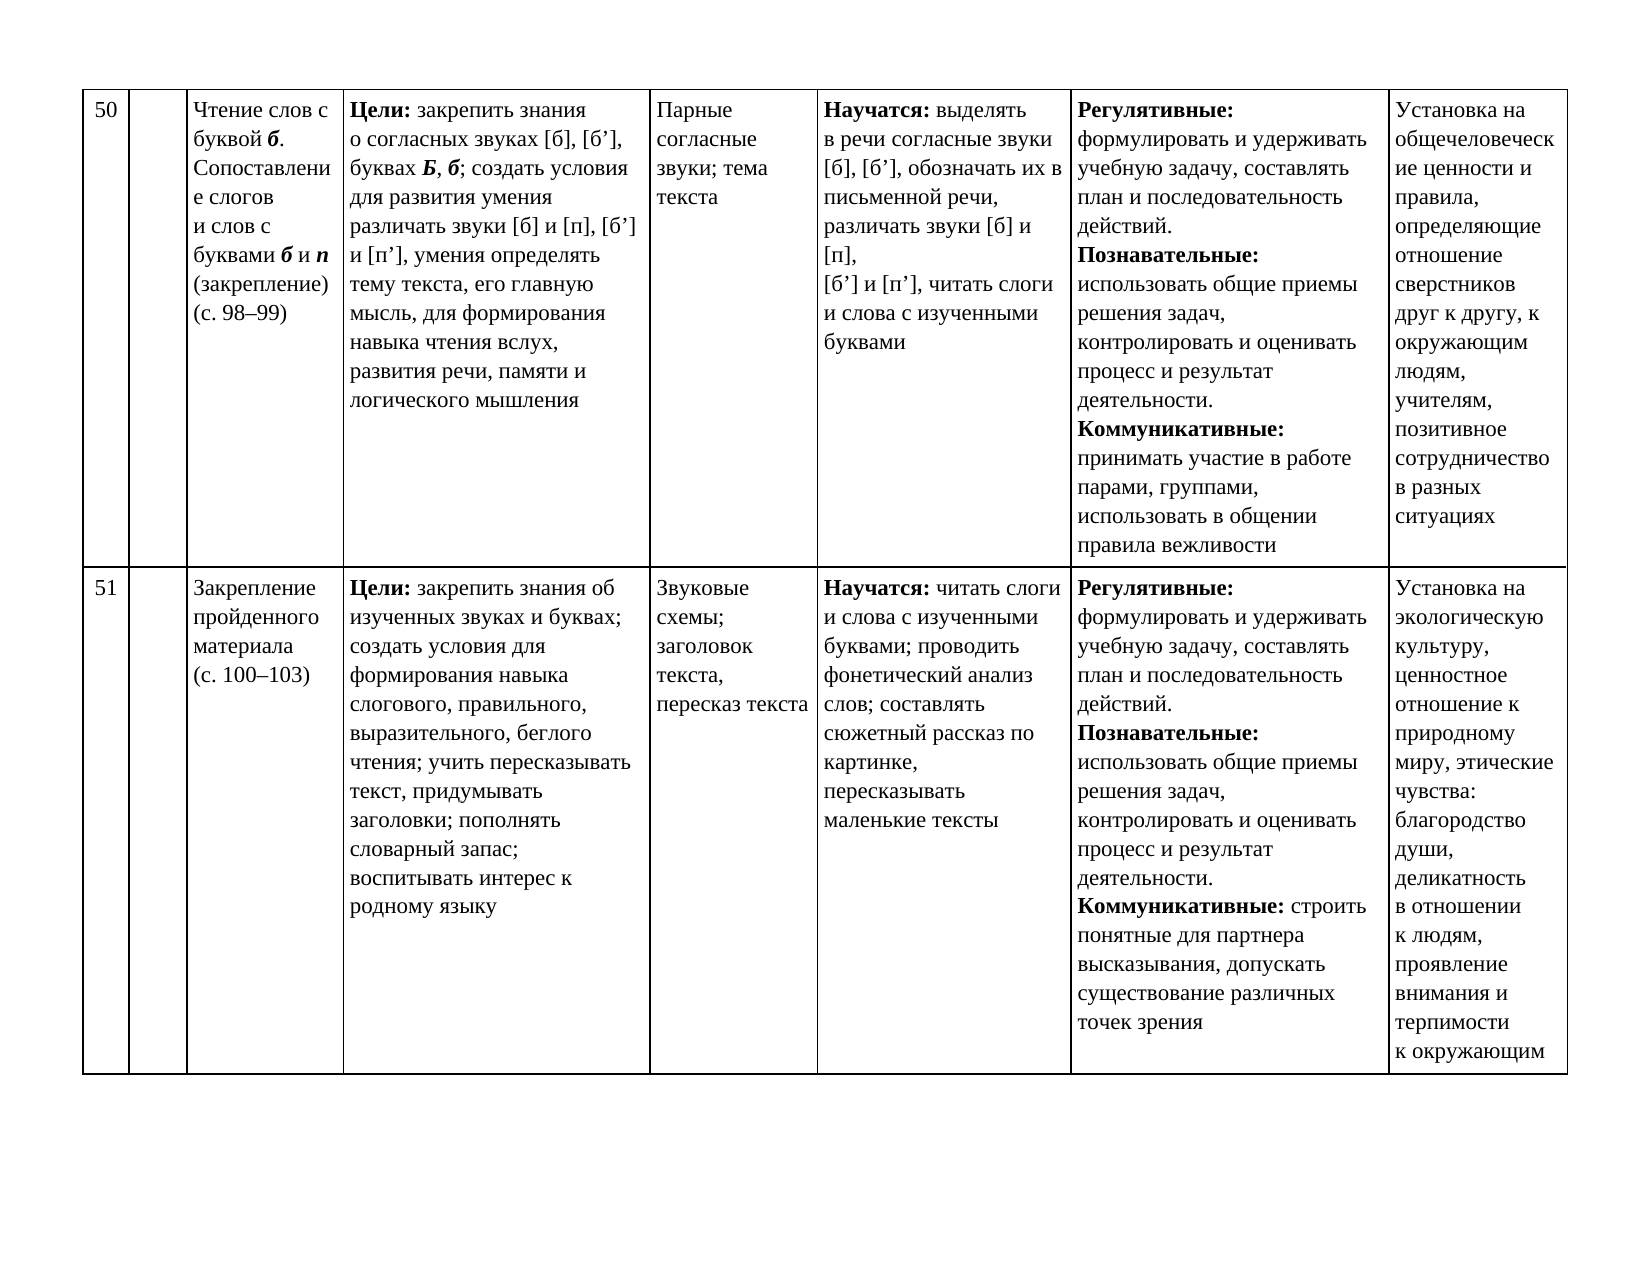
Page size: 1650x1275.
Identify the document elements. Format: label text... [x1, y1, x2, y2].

table_cell Регулятивные: формулировать и удерживать учебную задачу, составлять план и последовательность действий. Познавательные: использовать общие приемы решения задач, контролировать и оценивать процесс и результат деятельности. Коммуникативные: строить понятные для партнера высказывания, допускать существование различных точек зрения [1072, 568, 1388, 1073]
table_cell Установка на экологическую культуру, ценностное отношение к природному миру, этические чувства: благородство души, деликатность в отношении к людям, проявление внимания и терпимости к окружающим [1390, 566, 1567, 1073]
table_cell Закрепление пройденного материала (с. 100–103) [188, 568, 343, 1073]
table_cell Цели: закрепить знания о согласных звуках [б], [б’], буквах Б, б; создать условия для развития умения различать звуки [б] и [п], [б’] и [п’], умения определять тему текста, его главную мысль, для формирования навыка чтения вслух, развития речи, памяти и логического мышления [344, 90, 649, 566]
table_cell Установка на общечеловеческие ценности и правила, определяющие отношение сверстников друг к другу, к окружающим людям, учителям, позитивное сотрудничество в разных ситуациях [1390, 90, 1567, 566]
table_cell Научатся: выделять в речи согласные звуки [б], [б’], обозначать их в письменной речи, различать звуки [б] и [п], [б’] и [п’], читать слоги и слова с изученными буквами [818, 90, 1070, 566]
table_cell Научатся: читать слоги и слова с изученными буквами; проводить фонетический анализ слов; составлять сюжетный рассказ по картинке, пересказывать маленькие тексты [818, 568, 1070, 1073]
table_cell [130, 568, 186, 1073]
table_cell Регулятивные: формулировать и удерживать учебную задачу, составлять план и последовательность действий. Познавательные: использовать общие приемы решения задач, контролировать и оценивать процесс и результат деятельности. Коммуникативные: принимать участие в работе парами, группами, использовать в общении правила вежливости [1072, 90, 1388, 566]
table_cell Чтение слов с буквой б. Сопоставление слогов и слов с буквами б и п (закрепление) (с. 98–99) [188, 90, 343, 566]
table_cell 51 [84, 568, 128, 1073]
table_cell Парные согласные звуки; тема текста [651, 90, 817, 566]
table_cell 50 [84, 90, 128, 566]
table_cell Цели: закрепить знания об изученных звуках и буквах; создать условия для формирования навыка слогового, правильного, выразительного, беглого чтения; учить пересказывать текст, придумывать заголовки; пополнять словарный запас; воспитывать интерес к родному языку [344, 568, 649, 1073]
table_cell Звуковые схемы; заголовок текста, пересказ текста [651, 568, 817, 1073]
table_cell [130, 90, 186, 566]
